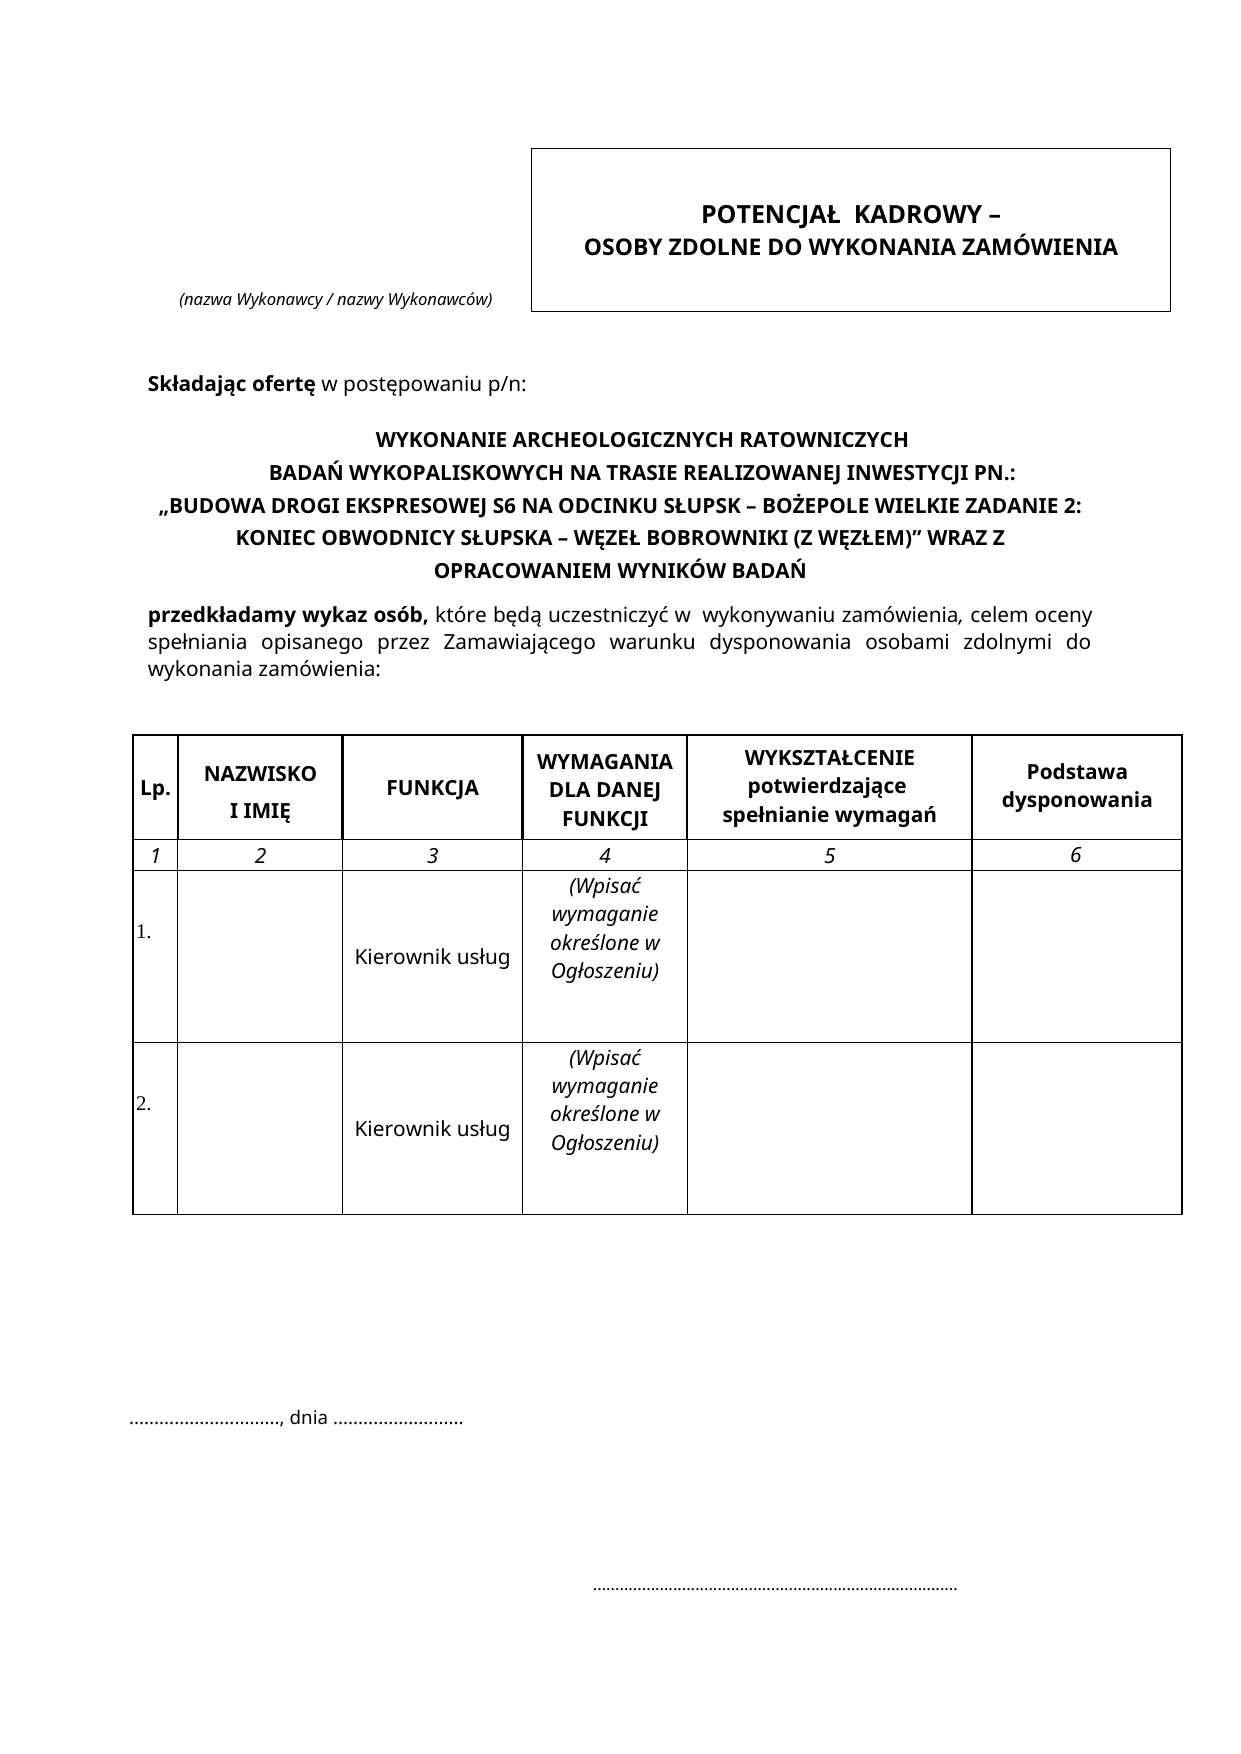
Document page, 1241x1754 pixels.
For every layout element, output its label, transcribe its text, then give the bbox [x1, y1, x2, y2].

table_cell [178, 1043, 342, 1213]
table_cell [178, 871, 342, 1042]
table_cell 4 [523, 840, 687, 870]
text przedkładamy wykaz osób, które będą uczestniczyć w wykonywaniu zamówienia, celem oceny spełniania opisanego przez Zamawiającego warunku dysponowania osobami zdolnymi do wykonania zamówienia: [148, 601, 1093, 682]
text BADAŃ WYKOPALISKOWYCH NA TRASIE REALIZOWANEJ INWESTYCJI PN.: [192, 458, 1093, 487]
table_cell [973, 871, 1181, 1042]
table_cell 1. [134, 871, 177, 1042]
table_header WYMAGANIA DLA DANEJ FUNKCJI [524, 736, 686, 839]
table_cell [688, 1043, 971, 1213]
table_cell 6 [973, 840, 1181, 870]
text .............................., dnia .......................... [129, 1404, 1093, 1430]
table_header FUNKCJA [344, 736, 521, 839]
table_cell 2 [178, 840, 342, 870]
table_cell 5 [688, 840, 971, 870]
table_header Podstawa dysponowania [973, 736, 1181, 839]
table_header POTENCJAŁ KADROWY – OSOBY ZDOLNE DO WYKONANIA ZAMÓWIENIA [532, 149, 1170, 311]
table_cell Kierownik usług [343, 1043, 522, 1213]
table_cell (Wpisać wymaganie określone w Ogłoszeniu) [523, 1043, 687, 1213]
table_cell 3 [343, 840, 522, 870]
text „BUDOWA DROGI EKSPRESOWEJ S6 NA ODCINKU SŁUPSK – BOŻEPOLE WIELKIE ZADANIE 2: KONIEC OBWODNICY SŁUPSKA – WĘZEŁ BOBROWNIKI (Z WĘZŁEM)” WRAZ Z OPRACOWANIEM WYNIKÓW BADAŃ [148, 491, 1093, 584]
table_cell Kierownik usług [343, 871, 522, 1042]
text WYKONANIE ARCHEOLOGICZNYCH RATOWNICZYCH [192, 426, 1093, 454]
text Składając ofertę w postępowaniu p/n: [148, 369, 1093, 397]
table_header WYKSZTAŁCENIE potwierdzające spełnianie wymagań [688, 736, 971, 839]
table_cell [973, 1043, 1181, 1213]
table_header (nazwa Wykonawcy / nazwy Wykonawców) [140, 148, 531, 311]
table_cell 1 [134, 840, 177, 870]
table_cell [688, 871, 971, 1042]
table_header Lp. [134, 736, 177, 839]
table_cell 2. [134, 1043, 177, 1213]
table_header NAZWISKO I IMIĘ [179, 736, 341, 839]
table_cell (Wpisać wymaganie określone w Ogłoszeniu) [523, 871, 687, 1042]
text .................................................................................. [549, 1572, 1093, 1595]
